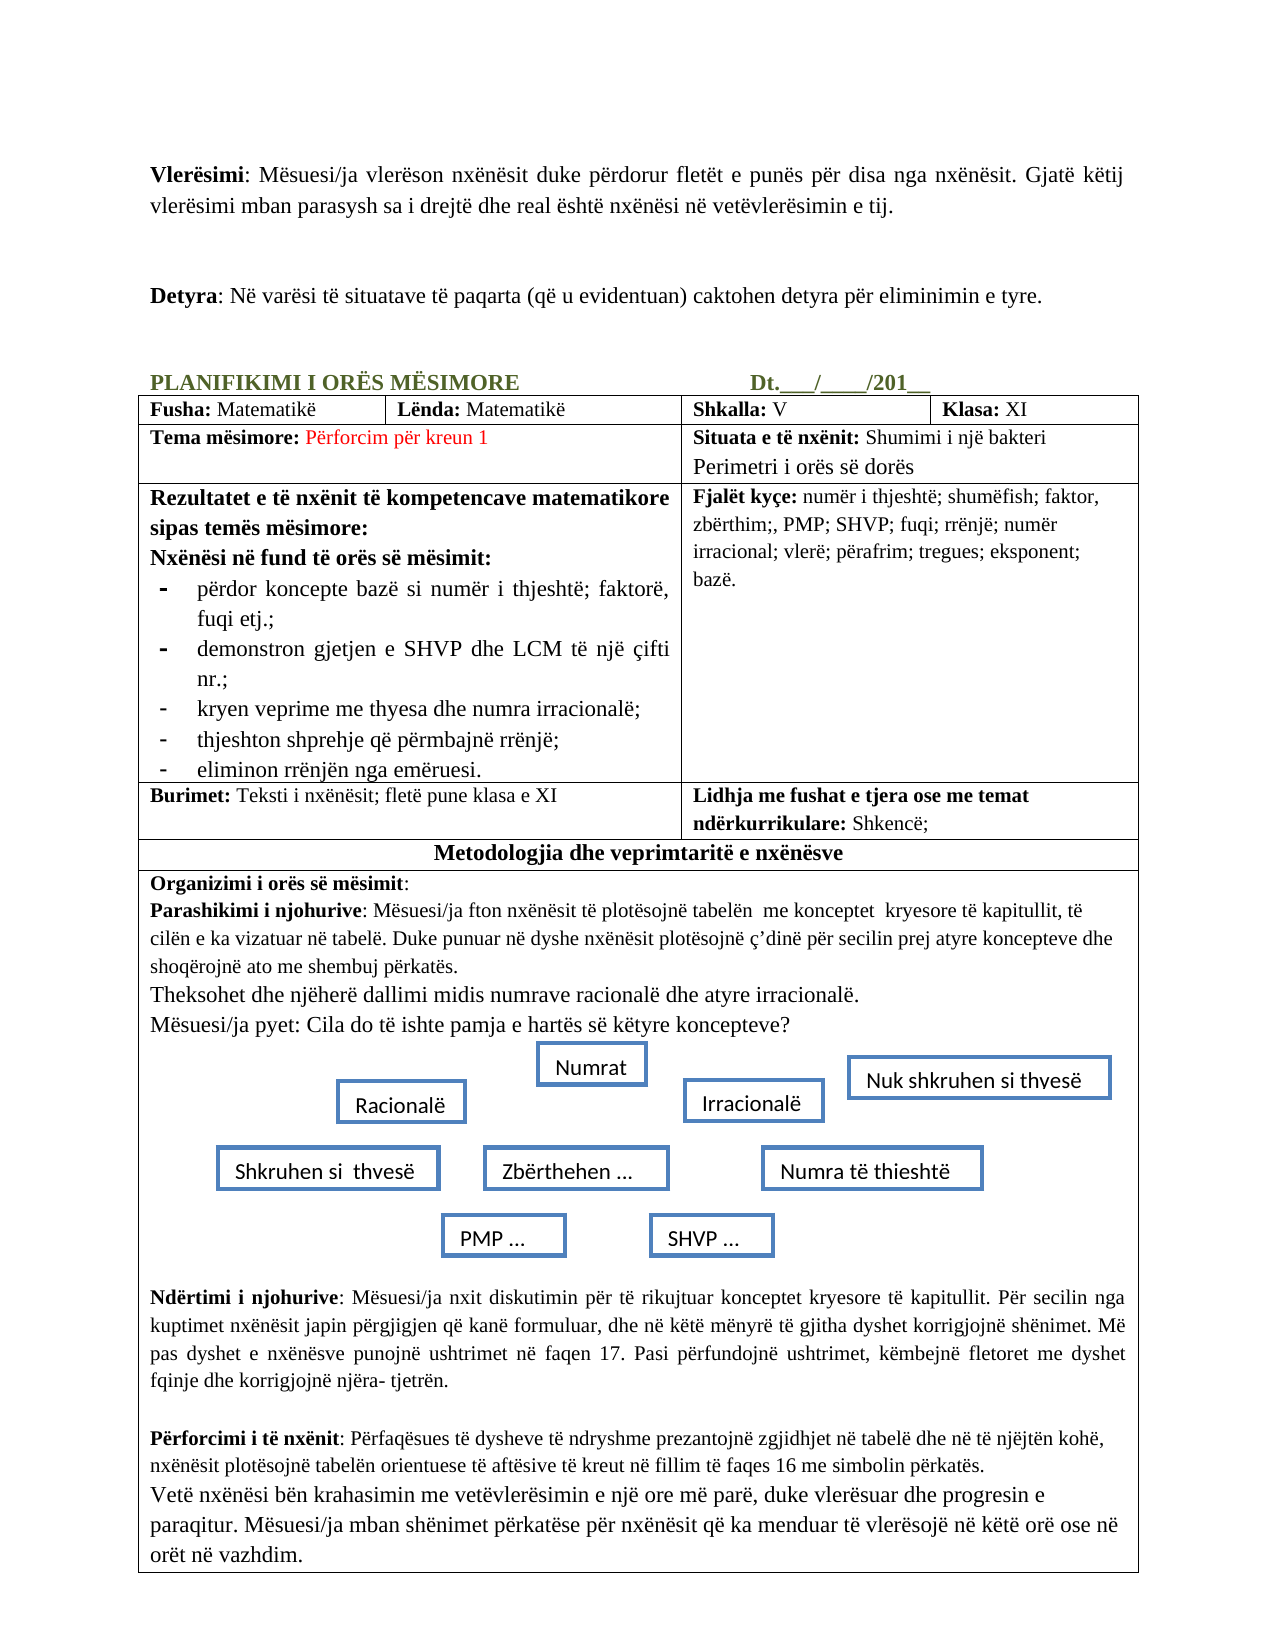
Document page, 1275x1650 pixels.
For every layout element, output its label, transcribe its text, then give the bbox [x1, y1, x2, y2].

table_cell Organizimi i orës së mësimit: Parashikimi i njohurive: Mësuesi/ja fton nxënësit të plotësojnë tabelën me konceptet kryesore të kapitullit, të cilën e ka vizatuar në tabelë. Duke punuar në dyshe nxënësit plotësojnë ç’dinë për secilin prej atyre koncepteve dhe shoqërojnë ato me shembuj përkatës. Theksohet dhe njëherë dallimi midis numrave racionalë dhe atyre irracionalë. Mësuesi/ja pyet: Cila do të ishte pamja e hartës së këtyre koncepteve? Ndërtimi i njohurive: Mësuesi/ja nxit diskutimin për të rikujtuar konceptet kryesore të kapitullit. Për secilin nga kuptimet nxënësit japin përgjigjen që kanë formuluar, dhe në këtë mënyrë të gjitha dyshet korrigjojnë shënimet. Më pas dyshet e nxënësve punojnë ushtrimet në faqen 17. Pasi përfundojnë ushtrimet, këmbejnë fletoret me dyshet fqinje dhe korrigjojnë njëra- tjetrën. Përforcimi i të nxënit: Përfaqësues të dysheve të ndryshme prezantojnë zgjidhjet në tabelë dhe në të njëjtën kohë, nxënësit plotësojnë tabelën orientuese të aftësive të kreut në fillim të faqes 16 me simbolin përkatës. Vetë nxënësi bën krahasimin me vetëvlerësimin e një ore më parë, duke vlerësuar dhe progresin e paraqitur. Mësuesi/ja mban shënimet përkatëse për nxënësit që ka menduar të vlerësojë në këtë orë ose në orët në vazhdim. [139, 871, 1138, 1572]
table_header Lënda: Matematikë [386, 396, 681, 424]
table_cell Rezultatet e të nxënit të kompetencave matematikore sipas temës mësimore: Nxënësi në fund të orës së mësimit: përdor koncepte bazë si numër i thjeshtë; faktorë, fuqi etj.; demonstron gjetjen e SHVP dhe LCM të një çifti nr.; kryen veprime me thyesa dhe numra irracionalë; thjeshton shprehje që përmbajnë rrënjë; eliminon rrënjën nga emëruesi. [139, 484, 681, 782]
table_cell Lidhja me fushat e tjera ose me temat ndërkurrikulare: Shkencë; [682, 783, 1138, 838]
table_header Shkalla: V [682, 396, 930, 424]
table_cell Burimet: Teksti i nxënësit; fletë pune klasa e XI [139, 783, 681, 838]
table_header Fusha: Matematikë [139, 396, 385, 424]
table_cell Metodologjia dhe veprimtaritë e nxënësve [139, 840, 1138, 870]
table_cell Tema mësimore: Përforcim për kreun 1 [139, 425, 681, 483]
table_cell Fjalët kyçe: numër i thjeshtë; shumëfish; faktor, zbërthim;, PMP; SHVP; fuqi; rrënjë; numër irracional; vlerë; përafrim; tregues; eksponent; bazë. [682, 484, 1138, 782]
table_header Klasa: XI [931, 396, 1138, 424]
table_cell Situata e të nxënit: Shumimi i një bakteri Perimetri i orës së dorës [682, 425, 1138, 483]
text PLANIFIKIMI I ORËS MËSIMORE Dt.___/____/201__ [150, 369, 1125, 395]
